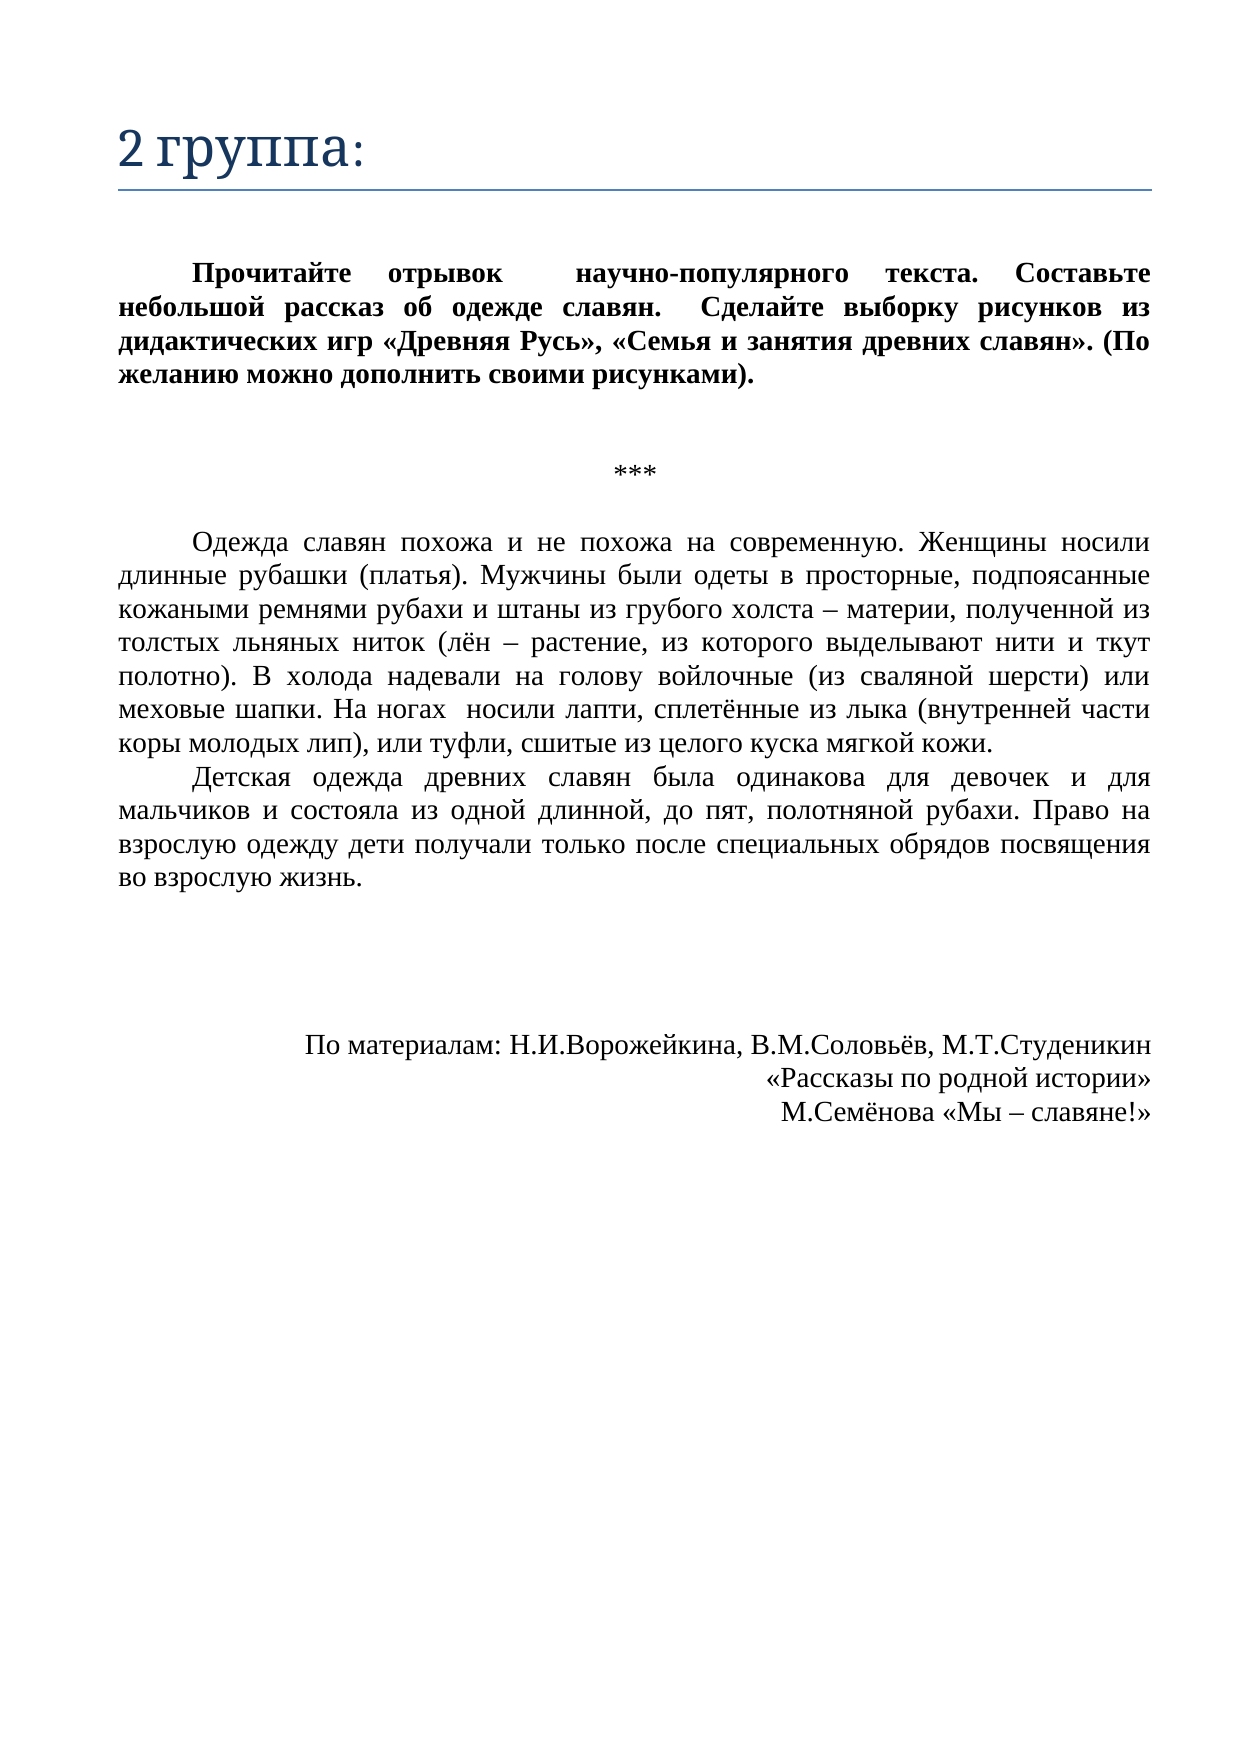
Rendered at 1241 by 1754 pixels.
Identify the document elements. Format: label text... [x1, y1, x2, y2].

title 2 группа: [118, 118, 1152, 189]
text По материалам: Н.И.Ворожейкина, В.М.Соловьёв, М.Т.Студеникин [118, 1027, 1152, 1061]
text М.Семёнова «Мы – славяне!» [118, 1094, 1152, 1128]
text Прочитайте отрывок научно-популярного текста. Составьте небольшой рассказ об одежде славян. Сделайте выборку рисунков из дидактических игр «Древняя Русь», «Семья и занятия древних славян». (По желанию можно дополнить своими рисунками). [118, 256, 1152, 390]
text Детская одежда древних славян была одинакова для девочек и для мальчиков и состояла из одной длинной, до пят, полотняной рубахи. Право на взрослую одежду дети получали только после специальных обрядов посвящения во взрослую жизнь. [118, 759, 1152, 893]
text Одежда славян похожа и не похожа на современную. Женщины носили длинные рубашки (платья). Мужчины были одеты в просторные, подпоясанные кожаными ремнями рубахи и штаны из грубого холста – материи, полученной из толстых льняных ниток (лён – растение, из которого выделывают нити и ткут полотно). В холода надевали на голову войлочные (из сваляной шерсти) или меховые шапки. На ногах носили лапти, сплетённые из лыка (внутренней части коры молодых лип), или туфли, сшитые из целого куска мягкой кожи. [118, 524, 1152, 759]
text *** [118, 457, 1152, 490]
text «Рассказы по родной истории» [118, 1061, 1152, 1094]
